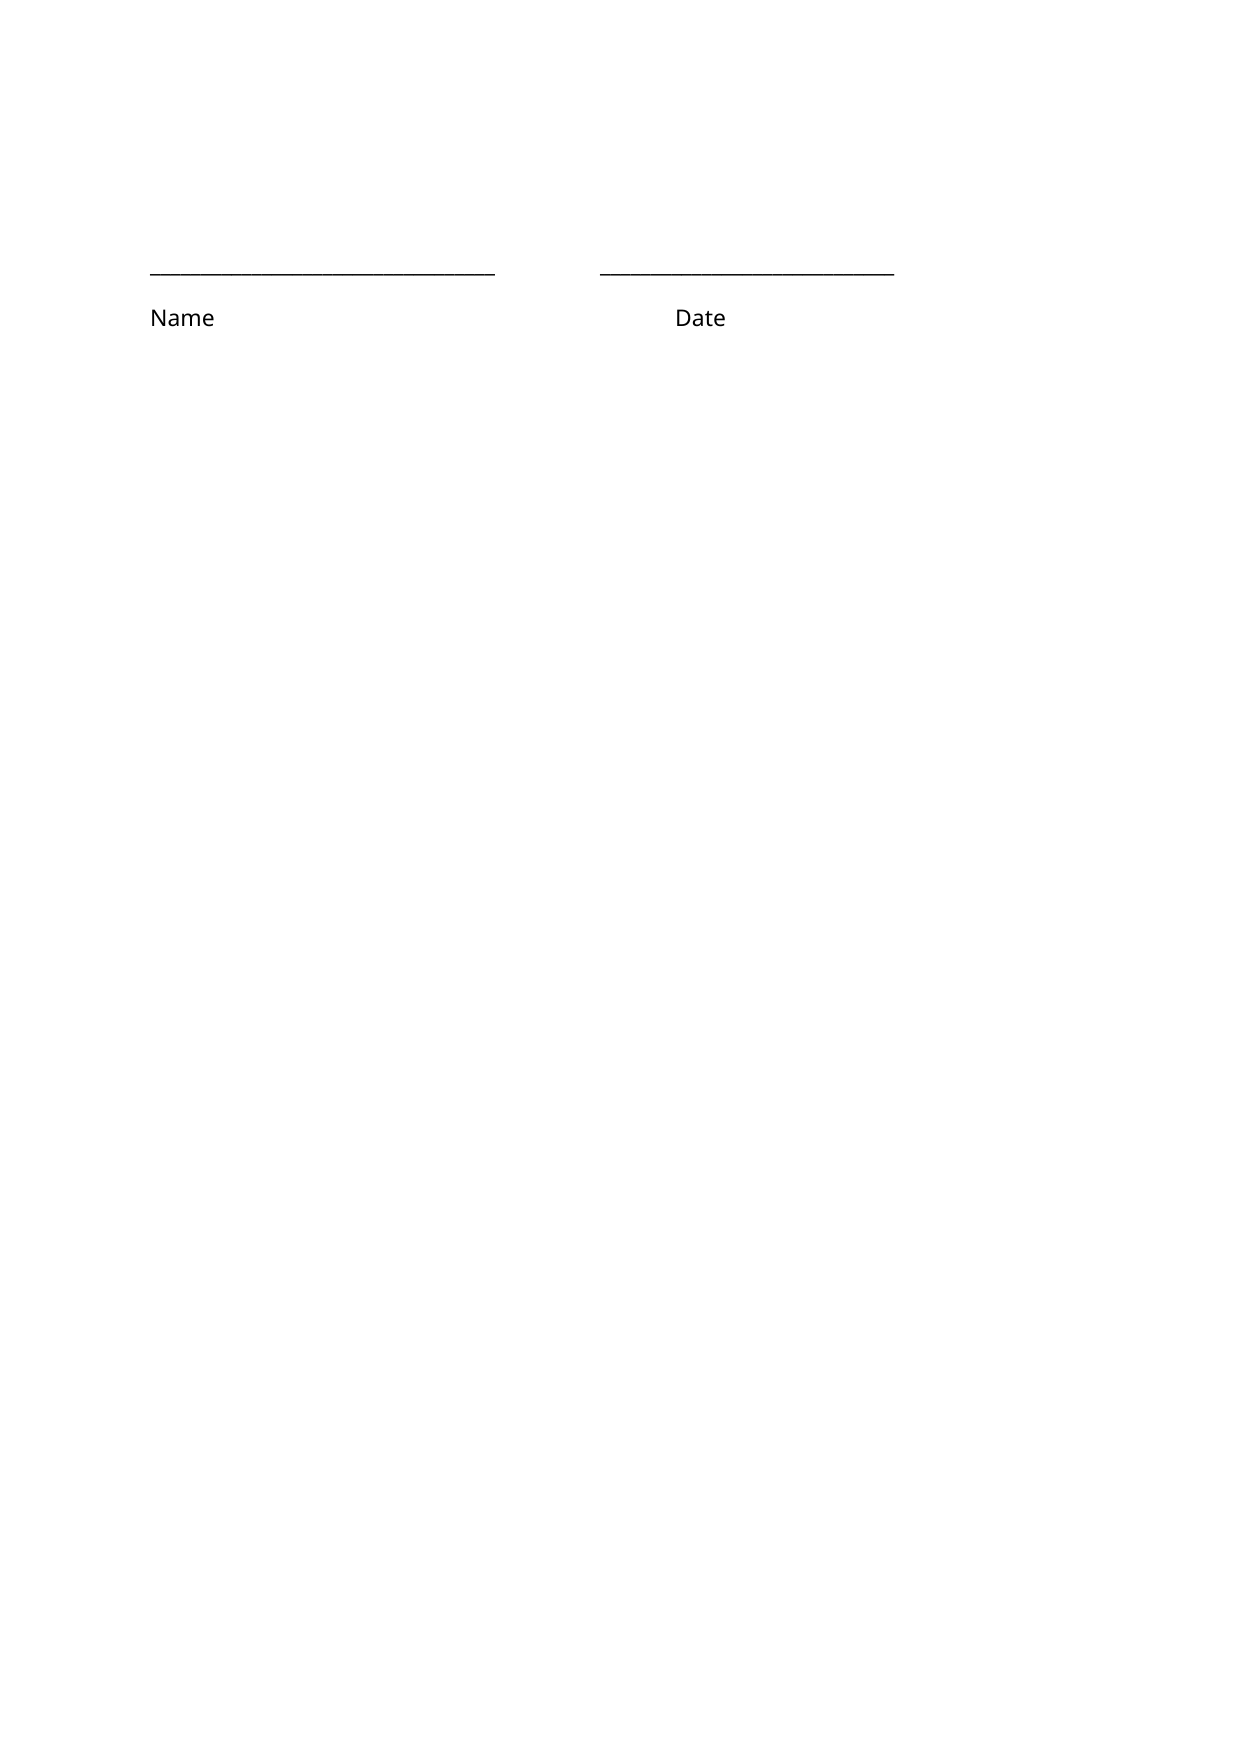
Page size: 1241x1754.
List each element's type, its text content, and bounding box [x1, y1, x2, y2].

text __________________________________ _____________________________ [150, 242, 1090, 279]
text Name Date [150, 296, 1090, 333]
